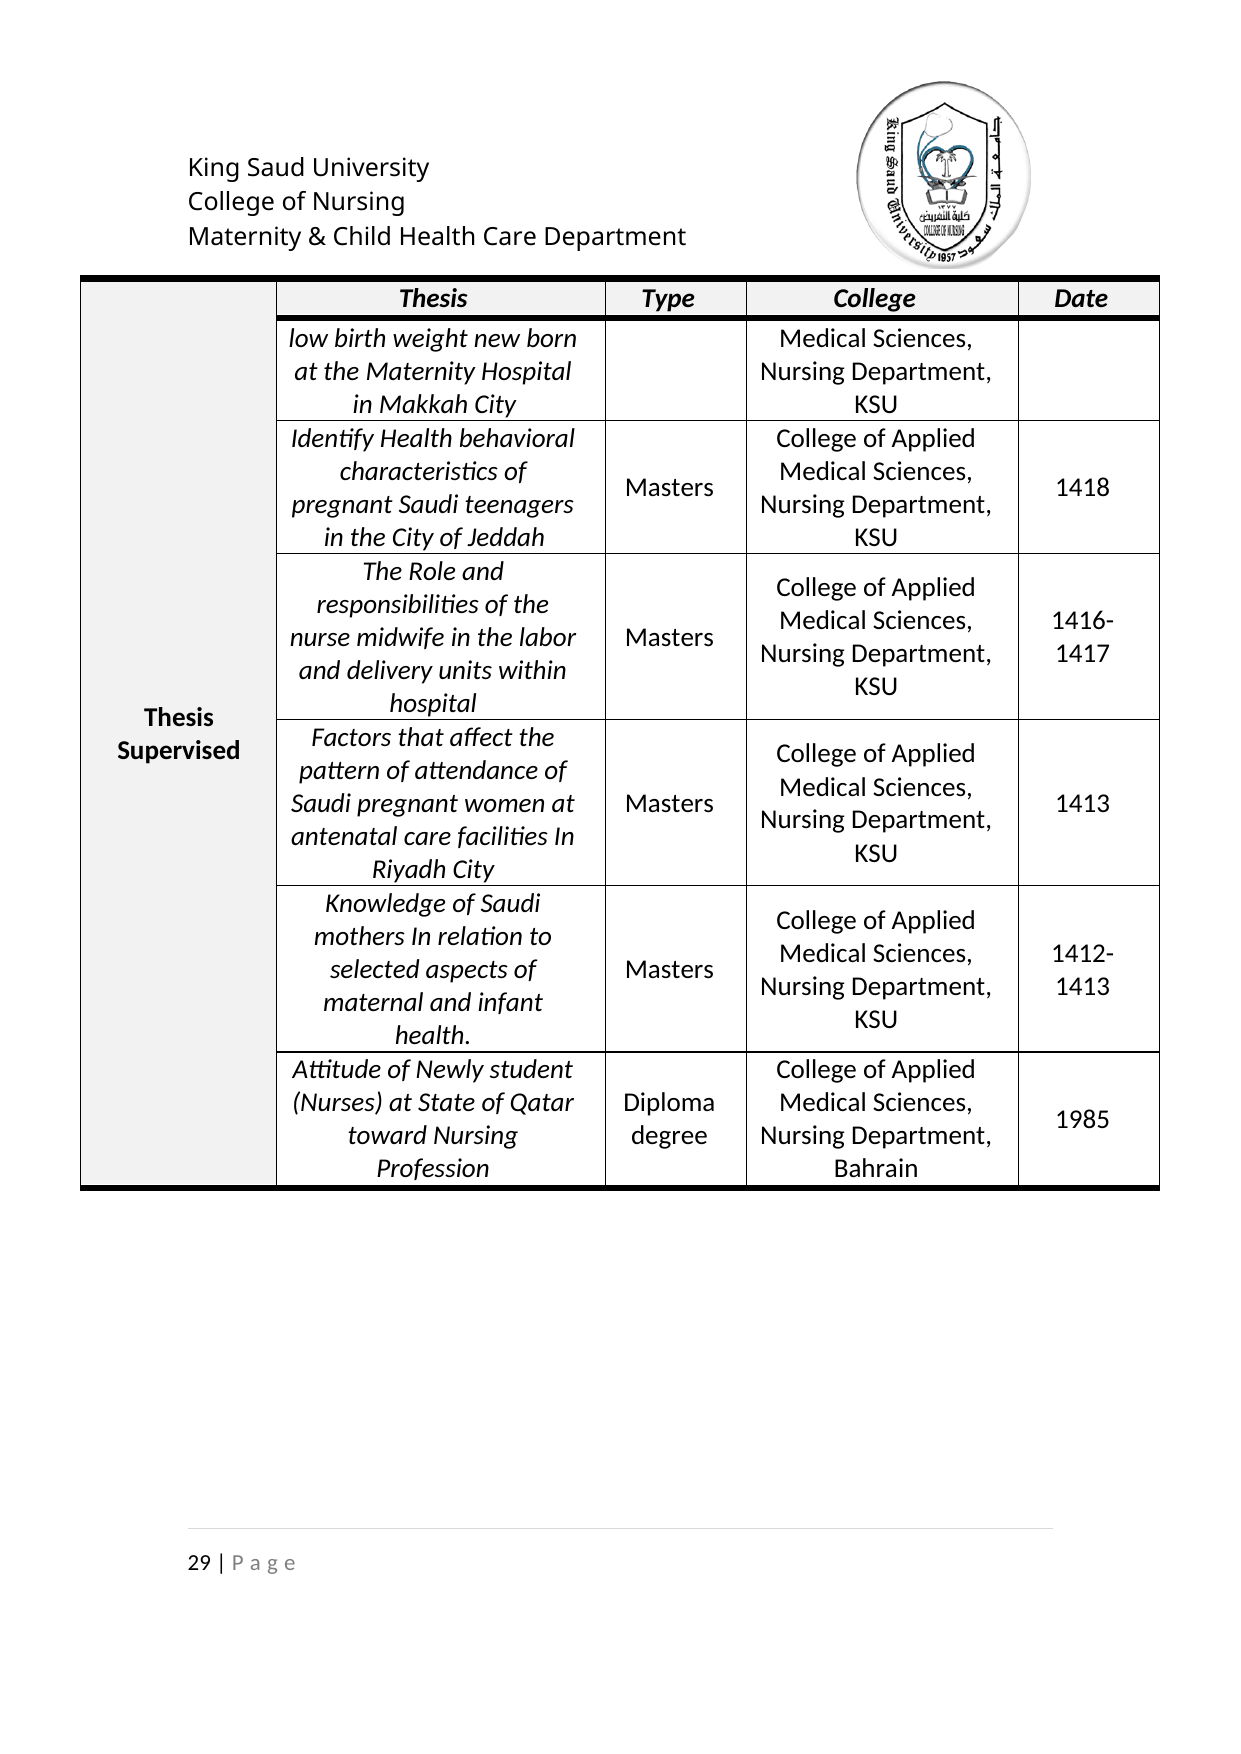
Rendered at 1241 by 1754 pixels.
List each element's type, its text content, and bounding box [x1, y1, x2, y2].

table_cell College of Applied Medical Sciences, Nursing Department, KSU [747, 421, 1018, 553]
table_cell The Role and responsibilities of the nurse midwife in the labor and delivery units within hospital [277, 554, 605, 719]
table_cell College of Applied Medical Sciences, Nursing Department, KSU [747, 554, 1018, 719]
table_cell Masters [606, 421, 746, 553]
table_cell Factors that affect the pattern of attendance of Saudi pregnant women at antenatal care facilities In Riyadh City [277, 720, 605, 885]
table_cell Masters [606, 554, 746, 719]
table_header Thesis Supervised [81, 282, 276, 1184]
table_cell College of Applied Medical Sciences, Nursing Department, KSU [747, 886, 1018, 1051]
table_cell [606, 321, 746, 420]
table_cell 1412-1413 [1019, 886, 1159, 1051]
table_cell College of Applied Medical Sciences, Nursing Department, Bahrain [747, 1053, 1018, 1184]
table_cell Masters [606, 886, 746, 1051]
picture [848, 81, 1036, 269]
table_cell 1416-1417 [1019, 554, 1159, 719]
table_cell College of Applied Medical Sciences, Nursing Department, KSU [747, 720, 1018, 885]
table_cell 1413 [1019, 720, 1159, 885]
table_cell [1019, 321, 1159, 420]
table_header Date [1019, 282, 1159, 314]
table_cell Attitude of Newly student (Nurses) at State of Qatar toward Nursing Profession [277, 1053, 605, 1184]
table_cell Medical Sciences, Nursing Department, KSU [747, 321, 1018, 420]
table_cell 1985 [1019, 1053, 1159, 1184]
table_header Thesis [277, 282, 605, 314]
table_header College [747, 282, 1018, 314]
table_cell 1418 [1019, 421, 1159, 553]
table_header Type [606, 282, 746, 314]
table_cell Diploma degree [606, 1053, 746, 1184]
table_cell Identify Health behavioral characteristics of pregnant Saudi teenagers in the City of Jeddah [277, 421, 605, 553]
table_cell Masters [606, 720, 746, 885]
table_cell Knowledge of Saudi mothers In relation to selected aspects of maternal and infant health. [277, 886, 605, 1051]
table_cell low birth weight new born at the Maternity Hospital in Makkah City [277, 321, 605, 420]
